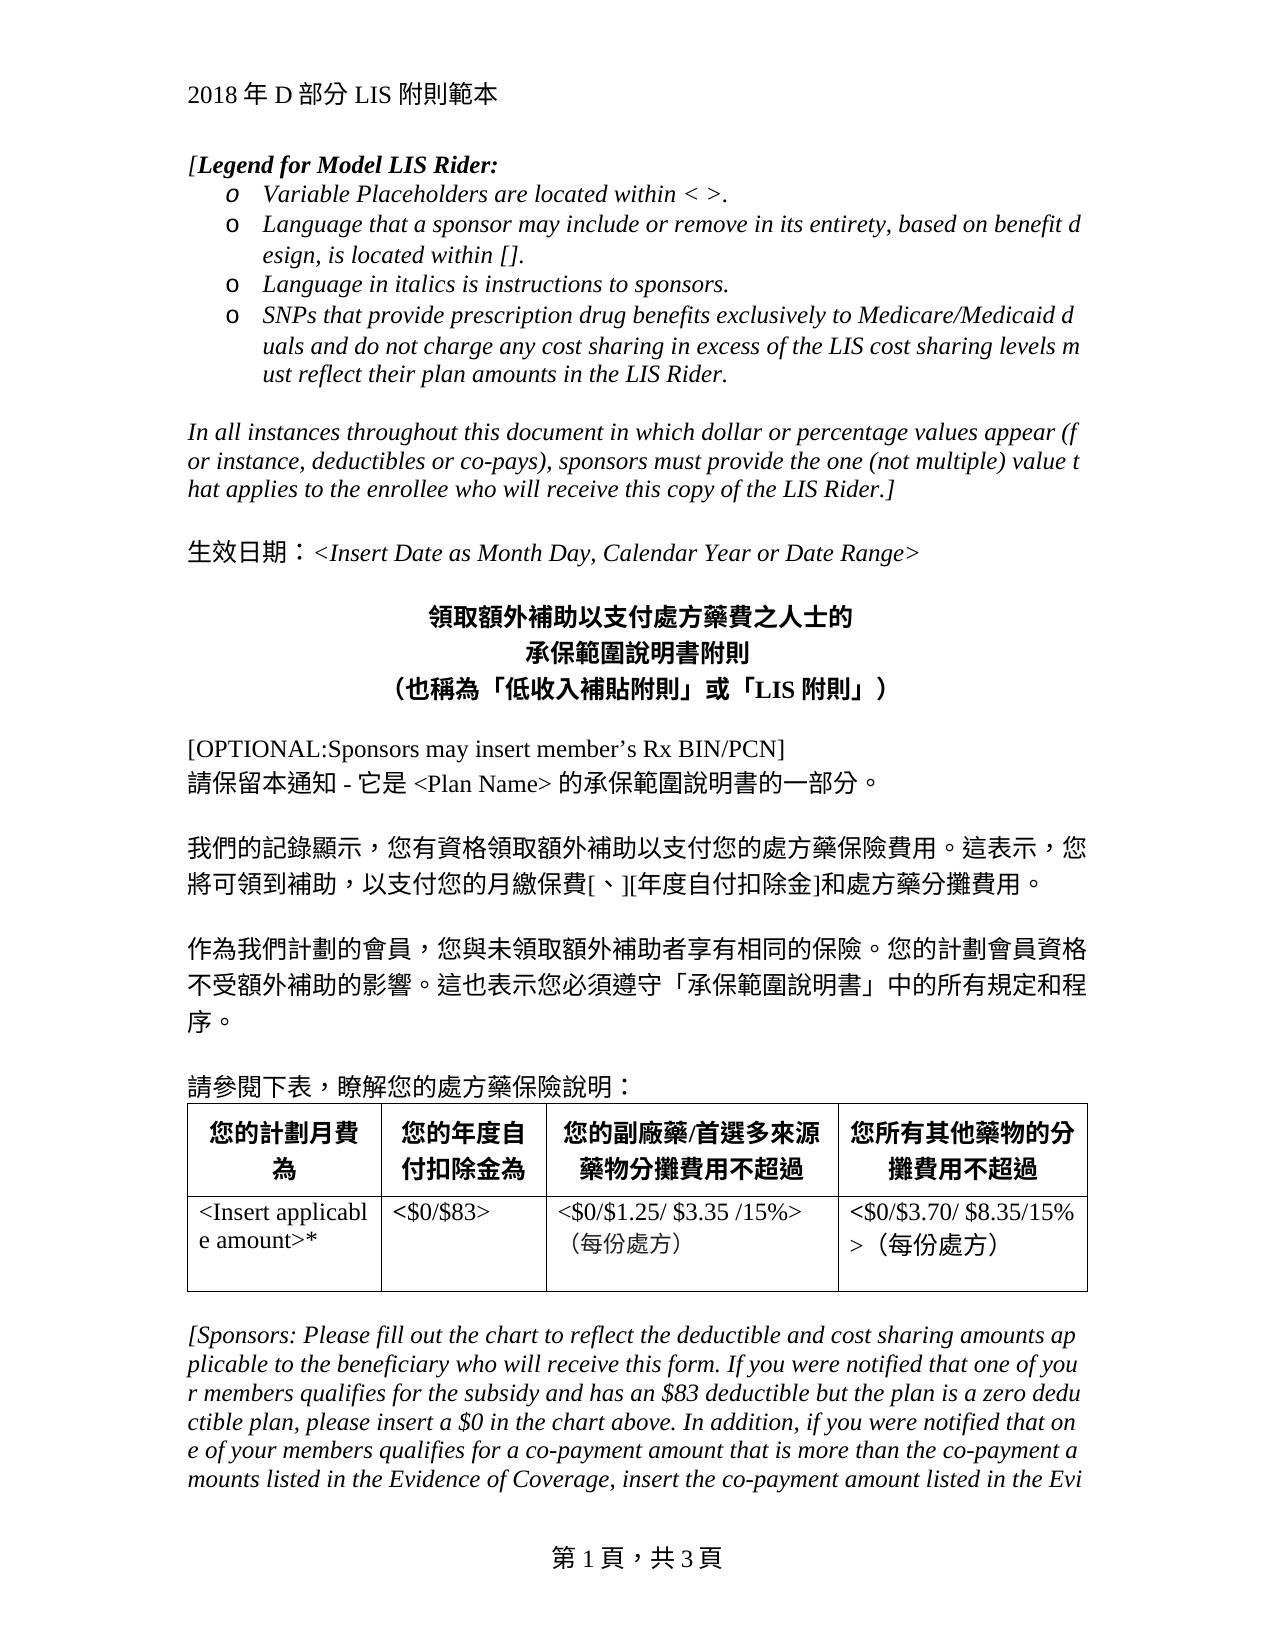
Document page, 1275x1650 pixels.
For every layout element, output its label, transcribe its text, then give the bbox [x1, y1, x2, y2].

table_cell <$0/$83> [382, 1197, 546, 1291]
text 領取額外補助以支付處方藥費之人士的 [187, 597, 1087, 633]
text 請保留本通知 - 它是 <Plan Name> 的承保範圍說明書的一部分。 [187, 763, 1087, 799]
table_cell <$0/$3.70/ $8.35/15%>（每份處方） [839, 1197, 1087, 1291]
text In all instances throughout this document in which dollar or percentage values appear (for instance, deductibles or co-pays), sponsors must provide the one (not multiple) value that applies to the enrollee who will receive this copy of the LIS Rider.] [187, 417, 1087, 503]
text 生效日期：<Insert Date as Month Day, Calendar Year or Date Range> [187, 532, 1087, 568]
text 作為我們計劃的會員，您與未領取額外補助者享有相同的保險。您的計劃會員資格不受額外補助的影響。這也表示您必須遵守「承保範圍說明書」中的所有規定和程序。 [187, 929, 1087, 1038]
text [Legend for Model LIS Rider: [187, 150, 1087, 179]
table_header 您的副廠藥/首選多來源藥物分攤費用不超過 [547, 1104, 838, 1196]
text [OPTIONAL:Sponsors may insert member’s Rx BIN/PCN] [187, 734, 1087, 763]
table_cell <Insert applicable amount>* [188, 1197, 381, 1291]
text 請參閱下表，瞭解您的處方藥保險說明： [187, 1067, 1087, 1103]
text 承保範圍說明書附則 [187, 633, 1087, 669]
table_cell <$0/$1.25/ $3.35 /15%>（每份處方） [547, 1197, 838, 1291]
table_header 您所有其他藥物的分攤費用不超過 [839, 1104, 1087, 1196]
table_header 您的計劃月費為 [188, 1104, 381, 1196]
list Language in italics is instructions to sponsors. [225, 269, 1087, 300]
text （也稱為「低收入補貼附則」或「LIS 附則」） [187, 669, 1087, 706]
text 我們的記錄顯示，您有資格領取額外補助以支付您的處方藥保險費用。這表示，您將可領到補助，以支付您的月繳保費[、][年度自付扣除金]和處方藥分攤費用。 [187, 828, 1087, 901]
list Variable Placeholders are located within < >. [225, 179, 1087, 209]
list Language that a sponsor may include or remove in its entirety, based on benefit design, is located within []. [225, 209, 1087, 269]
table_header 您的年度自付扣除金為 [382, 1104, 546, 1196]
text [187, 1320, 1087, 1493]
list SNPs that provide prescription drug benefits exclusively to Medicare/Medicaid duals and do not charge any cost sharing in excess of the LIS cost sharing levels must reflect their plan amounts in the LIS Rider. [225, 300, 1087, 388]
